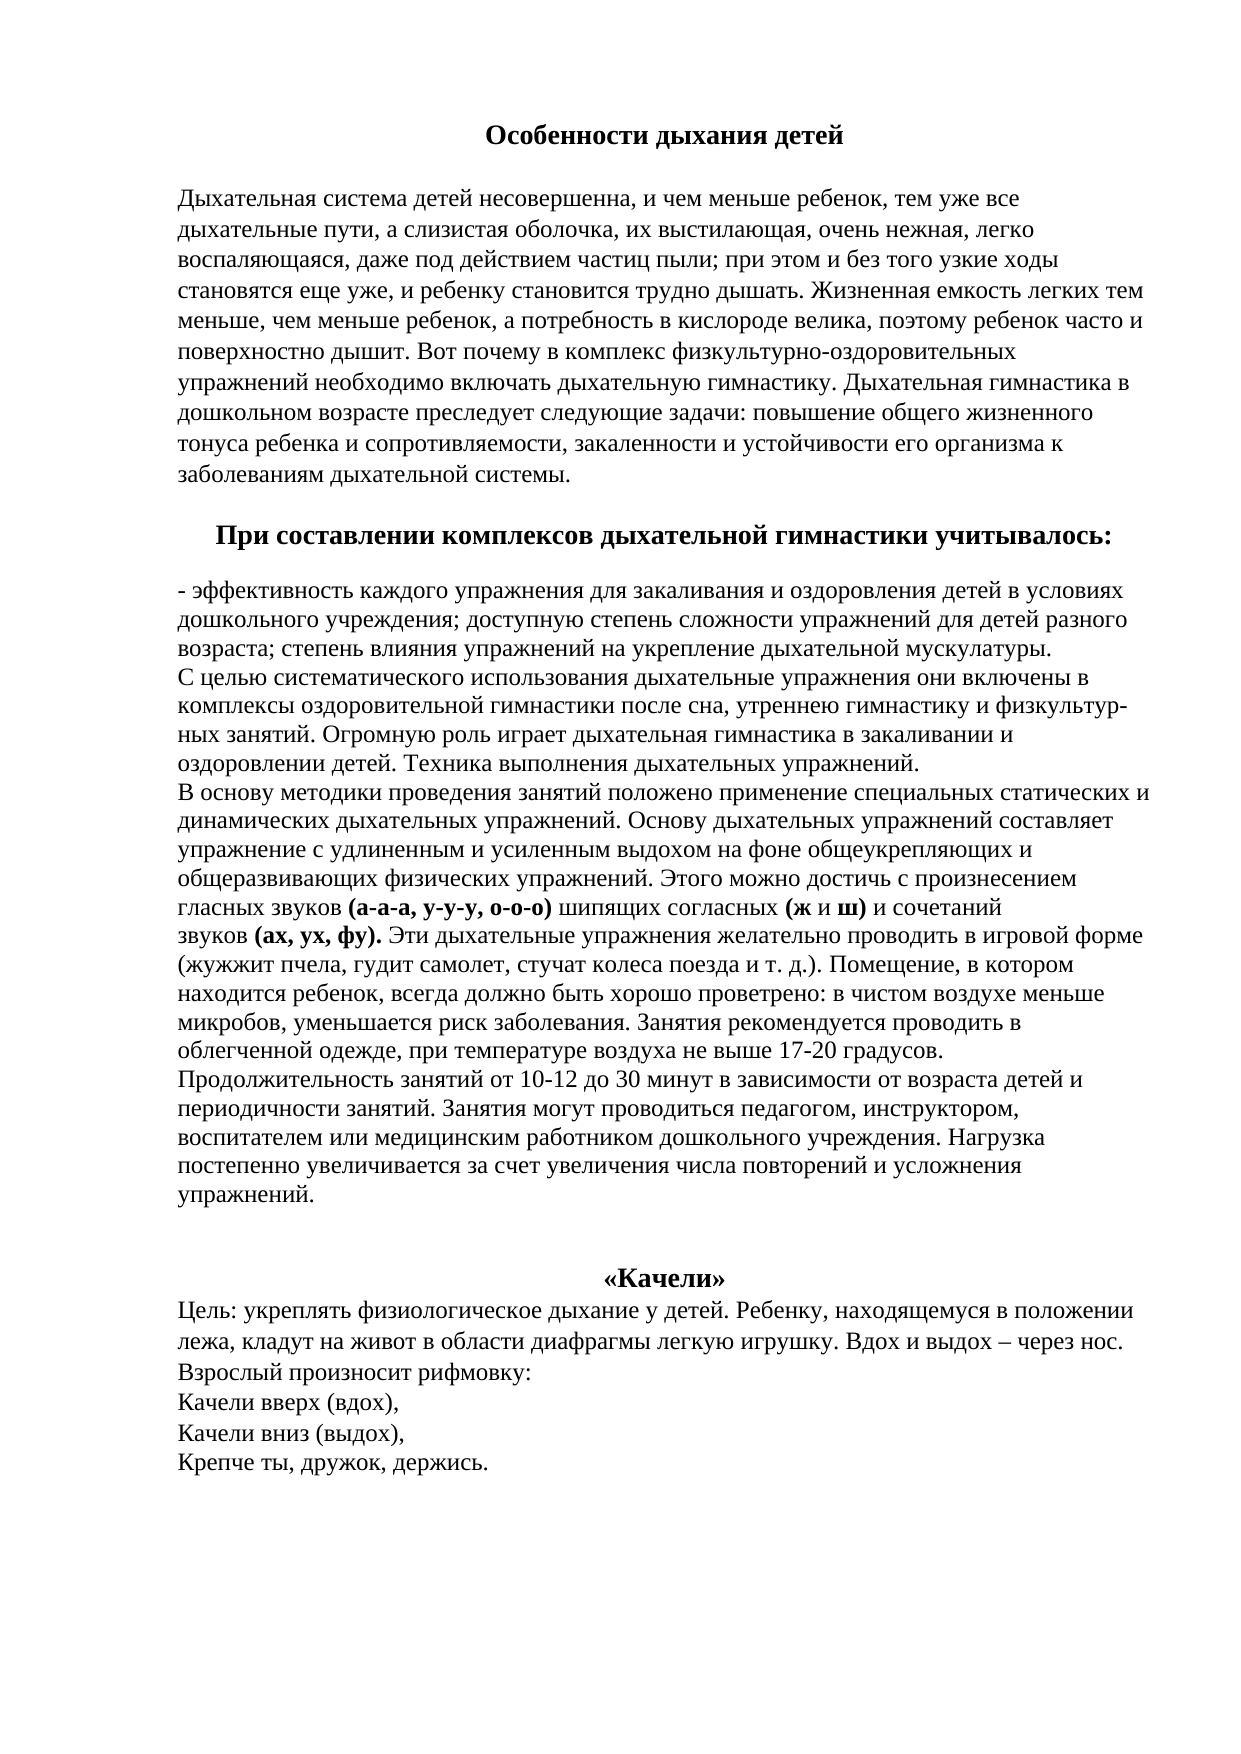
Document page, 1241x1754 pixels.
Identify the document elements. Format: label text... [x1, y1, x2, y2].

text Цель: укреплять физиологическое дыхание у детей. Ребенку, находящемуся в положении лежа, кладут на живот в области диафрагмы легкую игрушку. Вдох и выдох – через нос. Взрослый произносит рифмовку: [177, 1294, 1152, 1386]
text При составлении комплексов дыхательной гимнастики учитывалось: [177, 487, 1152, 550]
text «Качели» [177, 1261, 1152, 1294]
text Дыхательная система детей несовершенна, и чем меньше ребенок, тем уже все дыхательные пути, а слизистая оболочка, их выстилающая, очень нежная, легко воспаляющаяся, даже под действием частиц пыли; при этом и без того узкие ходы становятся еще уже, и ребенку становится трудно дышать. Жизненная емкость легких тем меньше, чем меньше ребенок, а потребность в кислороде велика, поэтому ребенок часто и поверхностно дышит. Вот почему в комплекс физкультурно-оздоровительных упражнений необходимо включать дыхательную гимнастику. Дыхательная гимнастика в дошкольном возрасте преследует следующие задачи: повышение общего жизненного тонуса ребенка и сопротивляемости, закаленности и устойчивости его организма к заболеваниям дыхательной системы. [177, 151, 1152, 487]
text Качели вниз (выдох), [177, 1416, 1152, 1447]
text Крепче ты, дружок, держись. [177, 1447, 1152, 1476]
text - эффективность каждого упражнения для закаливания и оздоровления детей в условиях дошкольного учреждения; доступную степень сложности упражнений для детей разного возраста; степень влияния упражнений на укрепление дыхательной мускулатуры. С целью систематического использования дыхательные упражнения они включены в комплексы оздоровительной гимнастики после сна, утреннею гимнастику и физкультур-ных занятий. Огромную роль играет дыхательная гимнастика в закаливании и оздоровлении детей. Техника выполнения дыхательных упражнений. В основу методики проведения занятий положено применение специальных статических и динамических дыхательных упражнений. Основу дыхательных упражнений составляет упражнение с удлиненным и усиленным выдохом на фоне общеукрепляющих и общеразвивающих физических упражнений. Этого можно достичь с произнесением гласных звуков (а-а-а, у-у-у, о-о-о) шипящих согласных (ж и ш) и сочетаний звуков (ах, ух, фу). Эти дыхательные упражнения желательно проводить в игровой форме (жужжит пчела, гудит самолет, стучат колеса поезда и т. д.). Помещение, в котором находится ребенок, всегда должно быть хорошо проветрено: в чистом воздухе меньше микробов, уменьшается риск заболевания. Занятия рекомендуется проводить в облегченной одежде, при температуре воздуха не выше 17-20 градусов. Продолжительность занятий от 10-12 до 30 минут в зависимости от возраста детей и периодичности занятий. Занятия могут проводиться педагогом, инструктором, воспитателем или медицинским работником дошкольного учреждения. Нагрузка постепенно увеличивается за счет увеличения числа повторений и усложнения упражнений. [177, 550, 1152, 1208]
text Особенности дыхания детей [177, 118, 1152, 151]
text Качели вверх (вдох), [177, 1386, 1152, 1416]
